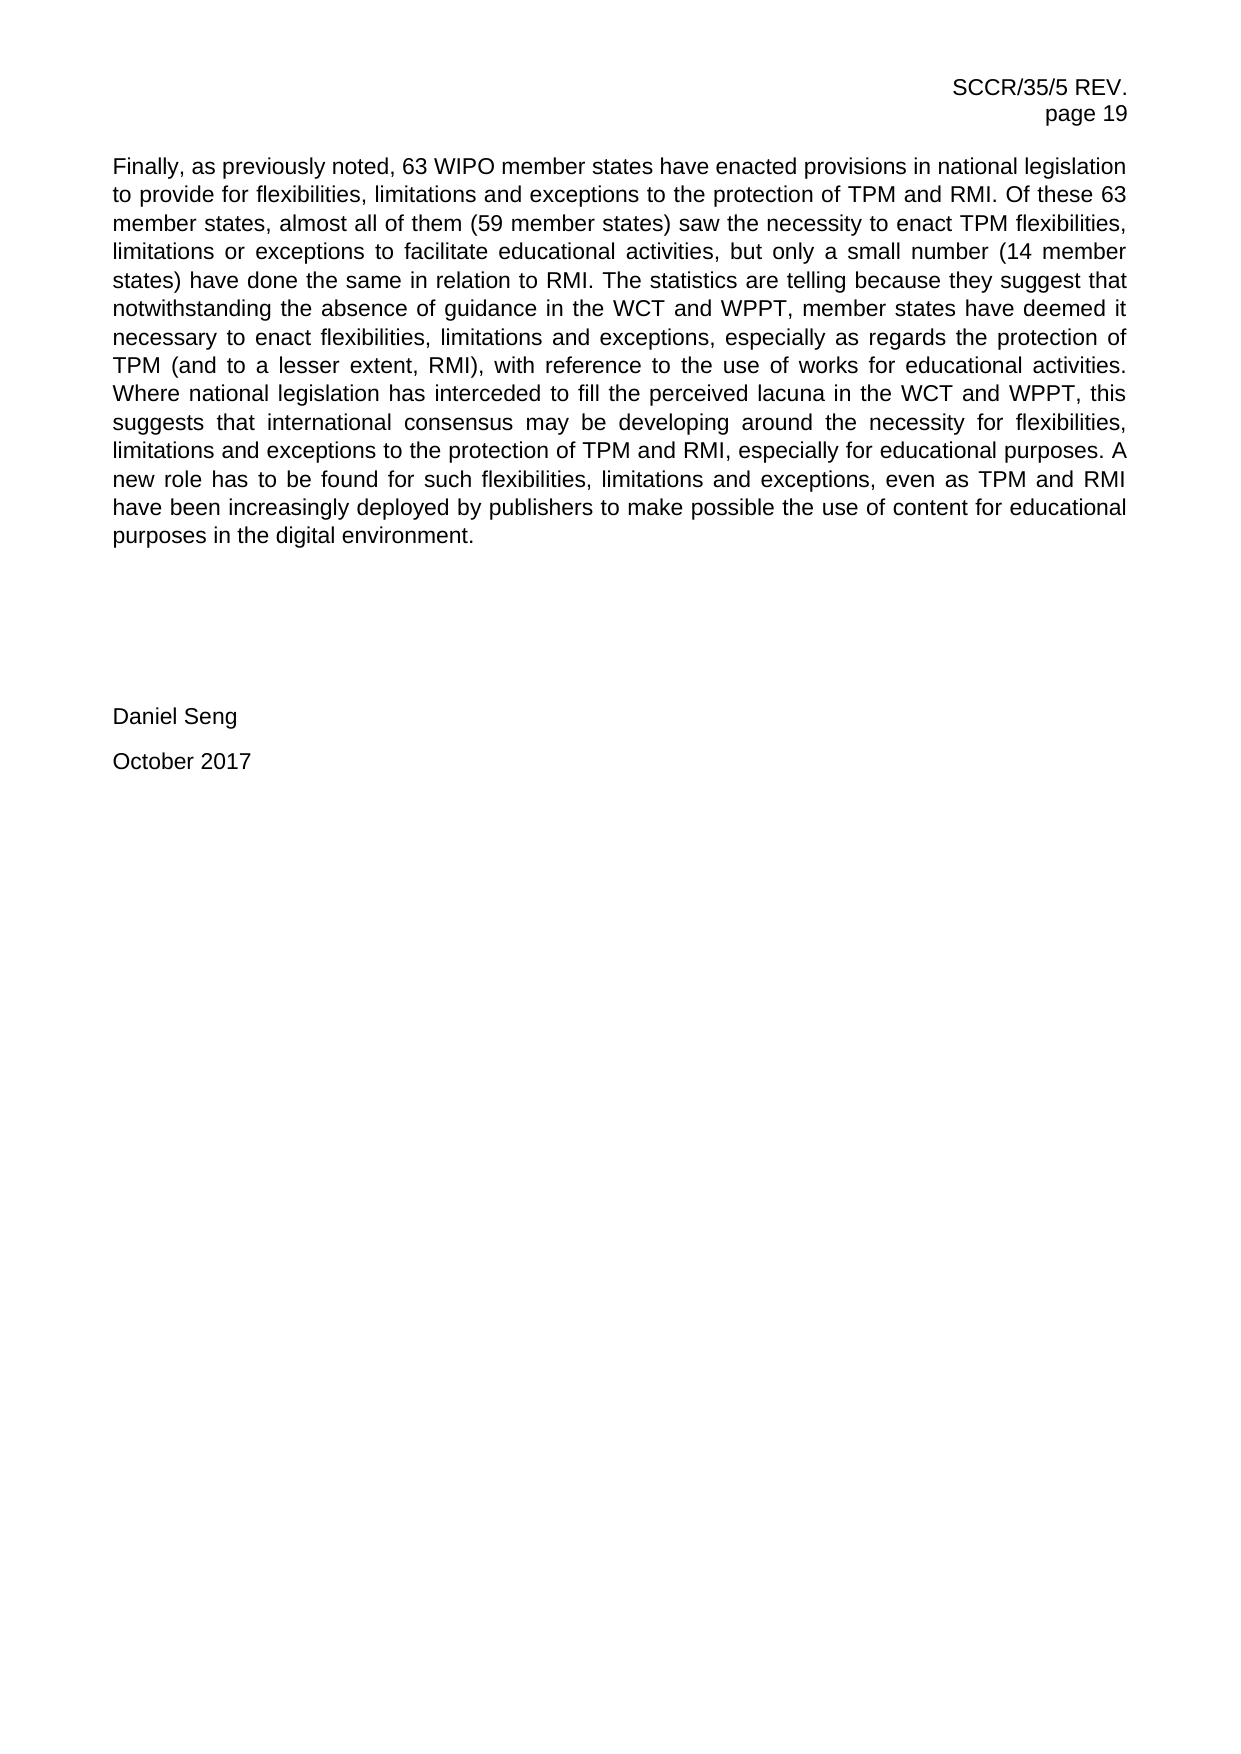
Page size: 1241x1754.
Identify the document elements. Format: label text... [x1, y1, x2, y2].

text October 2017 [112, 748, 1128, 774]
text Daniel Seng [112, 703, 1128, 729]
text Finally, as previously noted, 63 WIPO member states have enacted provisions in national legislation to provide for flexibilities, limitations and exceptions to the protection of TPM and RMI. Of these 63 member states, almost all of them (59 member states) saw the necessity to enact TPM flexibilities, limitations or exceptions to facilitate educational activities, but only a small number (14 member states) have done the same in relation to RMI. The statistics are telling because they suggest that notwithstanding the absence of guidance in the WCT and WPPT, member states have deemed it necessary to enact flexibilities, limitations and exceptions, especially as regards the protection of TPM (and to a lesser extent, RMI), with reference to the use of works for educational activities. Where national legislation has interceded to fill the perceived lacuna in the WCT and WPPT, this suggests that international consensus may be developing around the necessity for flexibilities, limitations and exceptions to the protection of TPM and RMI, especially for educational purposes. A new role has to be found for such flexibilities, limitations and exceptions, even as TPM and RMI have been increasingly deployed by publishers to make possible the use of content for educational purposes in the digital environment. [112, 153, 1128, 549]
